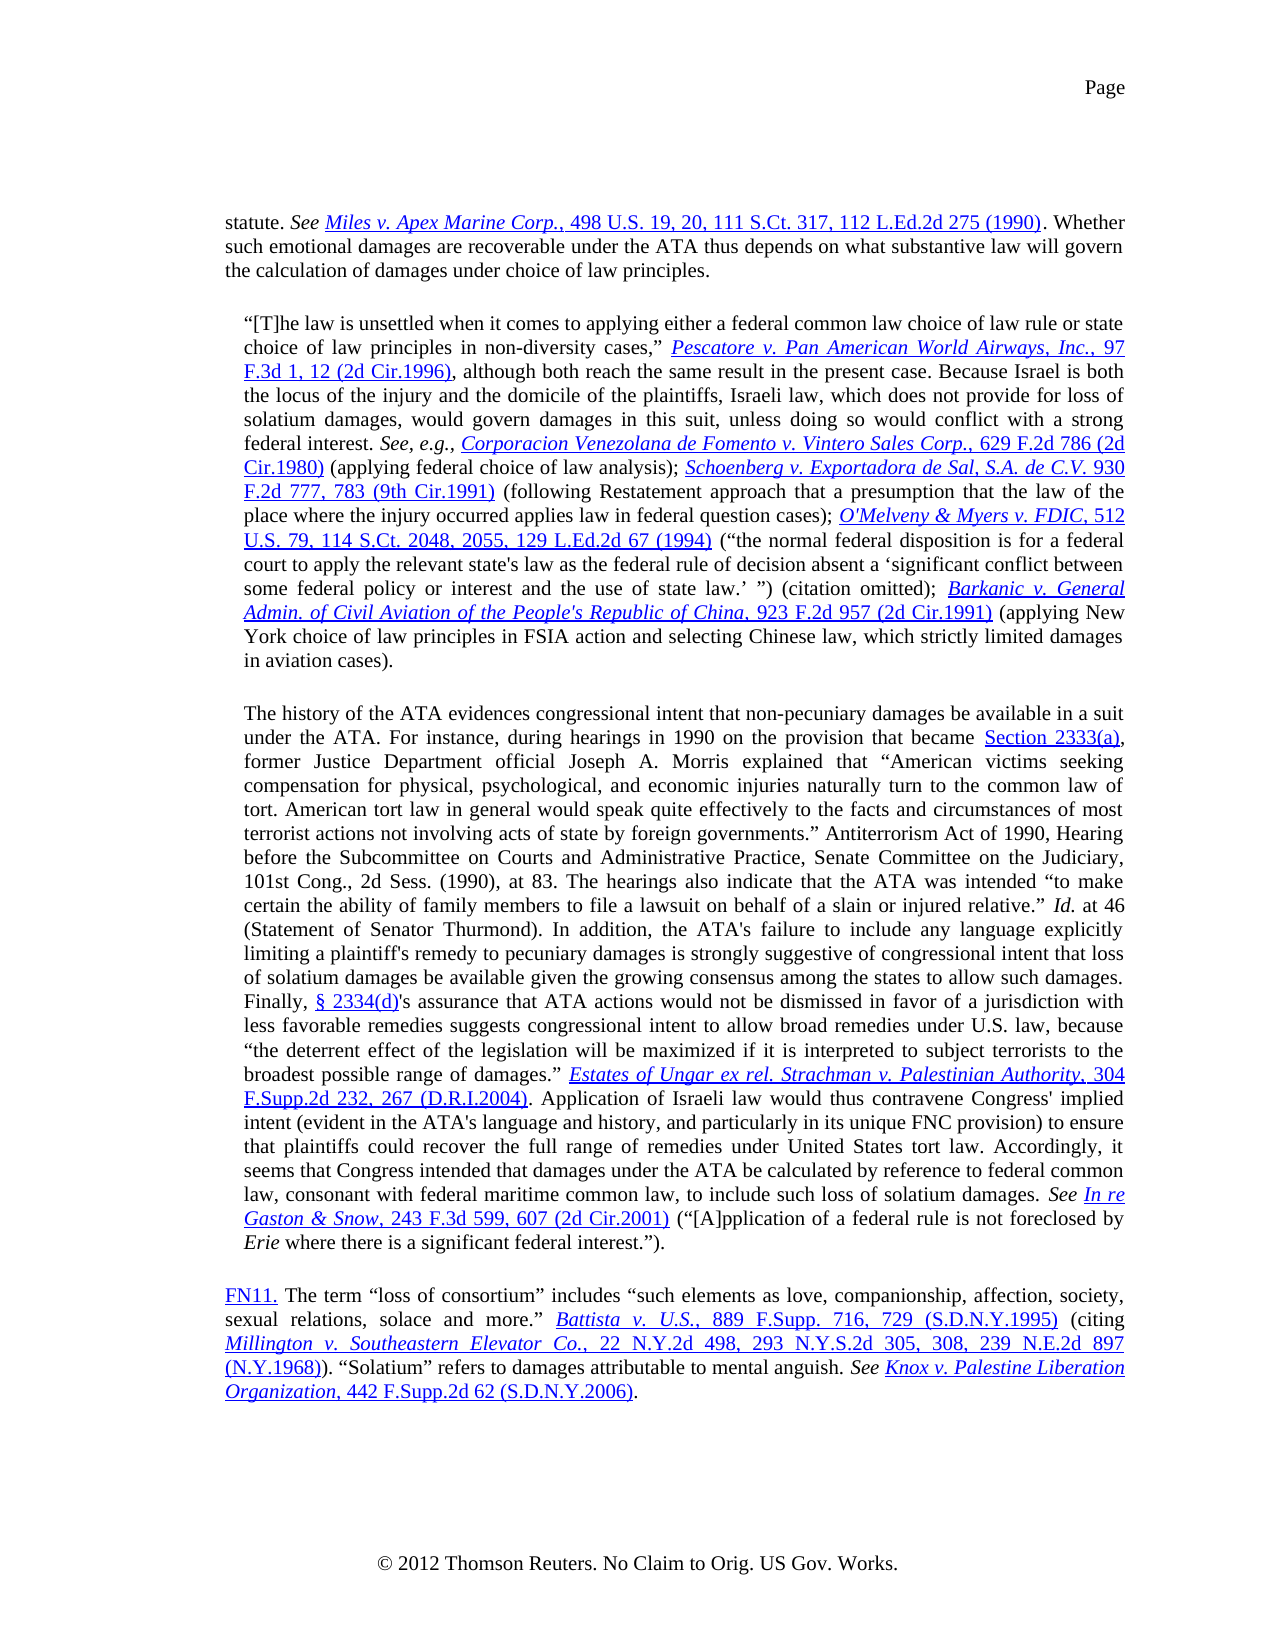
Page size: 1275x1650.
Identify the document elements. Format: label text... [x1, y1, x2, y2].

text “[T]he law is unsettled when it comes to applying either a federal common law choice of law rule or state choice of law principles in non-diversity cases,” Pescatore v. Pan American World Airways, Inc., 97 F.3d 1, 12 (2d Cir.1996), although both reach the same result in the present case. Because Israel is both the locus of the injury and the domicile of the plaintiffs, Israeli law, which does not provide for loss of solatium damages, would govern damages in this suit, unless doing so would conflict with a strong federal interest. See, e.g., Corporacion Venezolana de Fomento v. Vintero Sales Corp., 629 F.2d 786 (2d Cir.1980) (applying federal choice of law analysis); Schoenberg v. Exportadora de Sal, S.A. de C.V. 930 F.2d 777, 783 (9th Cir.1991) (following Restatement approach that a presumption that the law of the place where the injury occurred applies law in federal question cases); O'Melveny & Myers v. FDIC, 512 U.S. 79, 114 S.Ct. 2048, 2055, 129 L.Ed.2d 67 (1994) (“the normal federal disposition is for a federal court to apply the relevant state's law as the federal rule of decision absent a ‘significant conflict between some federal policy or interest and the use of state law.’ ”) (citation omitted); Barkanic v. General Admin. of Civil Aviation of the People's Republic of China, 923 F.2d 957 (2d Cir.1991) (applying New York choice of law principles in FSIA action and selecting Chinese law, which strictly limited damages in aviation cases). [244, 311, 1125, 672]
text The history of the ATA evidences congressional intent that non-pecuniary damages be available in a suit under the ATA. For instance, during hearings in 1990 on the provision that became Section 2333(a), former Justice Department official Joseph A. Morris explained that “American victims seeking compensation for physical, psychological, and economic injuries naturally turn to the common law of tort. American tort law in general would speak quite effectively to the facts and circumstances of most terrorist actions not involving acts of state by foreign governments.” Antiterrorism Act of 1990, Hearing before the Subcommittee on Courts and Administrative Practice, Senate Committee on the Judiciary, 101st Cong., 2d Sess. (1990), at 83. The hearings also indicate that the ATA was intended “to make certain the ability of family members to file a lawsuit on behalf of a slain or injured relative.” Id. at 46 (Statement of Senator Thurmond). In addition, the ATA's failure to include any language explicitly limiting a plaintiff's remedy to pecuniary damages is strongly suggestive of congressional intent that loss of solatium damages be available given the growing consensus among the states to allow such damages. Finally, § 2334(d)'s assurance that ATA actions would not be dismissed in favor of a jurisdiction with less favorable remedies suggests congressional intent to allow broad remedies under U.S. law, because “the deterrent effect of the legislation will be maximized if it is interpreted to subject terrorists to the broadest possible range of damages.” Estates of Ungar ex rel. Strachman v. Palestinian Authority, 304 F.Supp.2d 232, 267 (D.R.I.2004). Application of Israeli law would thus contravene Congress' implied intent (evident in the ATA's language and history, and particularly in its unique FNC provision) to ensure that plaintiffs could recover the full range of remedies under United States tort law. Accordingly, it seems that Congress intended that damages under the ATA be calculated by reference to federal common law, consonant with federal maritime common law, to include such loss of solatium damages. See In re Gaston & Snow, 243 F.3d 599, 607 (2d Cir.2001) (“[A]pplication of a federal rule is not foreclosed by Erie where there is a significant federal interest.”). [244, 701, 1125, 1254]
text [225, 210, 1125, 282]
text FN11. The term “loss of consortium” includes “such elements as love, companionship, affection, society, sexual relations, solace and more.” Battista v. U.S., 889 F.Supp. 716, 729 (S.D.N.Y.1995) (citing Millington v. Southeastern Elevator Co., 22 N.Y.2d 498, 293 N.Y.S.2d 305, 308, 239 N.E.2d 897 (N.Y.1968)). “Solatium” refers to damages attributable to mental anguish. See Knox v. Palestine Liberation Organization, 442 F.Supp.2d 62 (S.D.N.Y.2006). [225, 1283, 1125, 1403]
